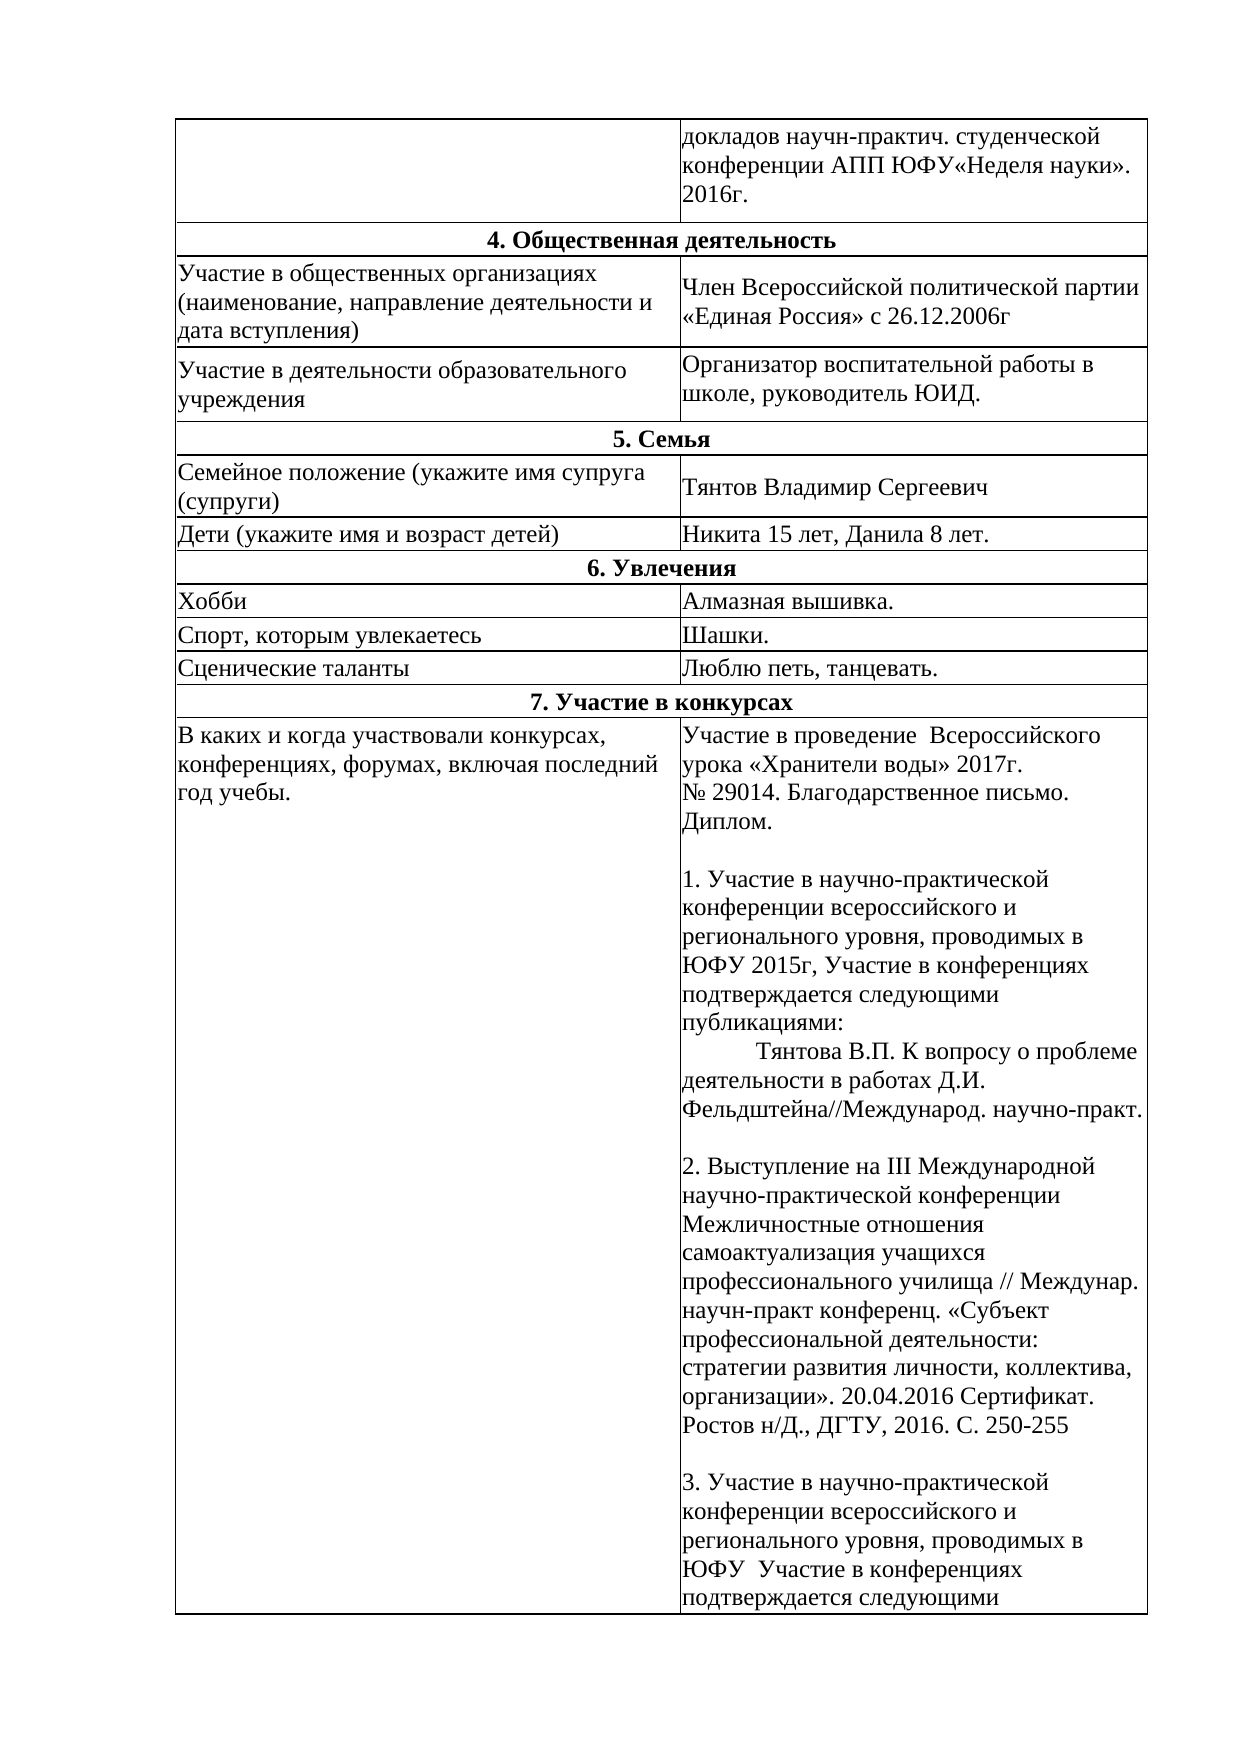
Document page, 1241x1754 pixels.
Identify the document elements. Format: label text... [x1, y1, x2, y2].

table_cell [1148, 421, 1153, 454]
table_cell [1148, 255, 1153, 346]
table_cell Алмазная вышивка. [681, 585, 1147, 617]
table_cell Организатор воспитательной работы в школе, руководитель ЮИД. [681, 348, 1147, 421]
table_cell Никита 15 лет, Данила 8 лет. [681, 518, 1147, 550]
table_cell Тянтов Владимир Сергеевич [681, 456, 1147, 516]
table_cell Участие в общественных организациях (наименование, направление деятельности и дата вступления) [176, 256, 680, 346]
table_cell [176, 120, 680, 222]
table_cell Шашки. [681, 618, 1147, 650]
table_cell 4. Общественная деятельность [176, 223, 1147, 255]
table_cell Хобби [176, 584, 680, 617]
table_cell [1148, 617, 1153, 650]
table_cell [1148, 650, 1153, 683]
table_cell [681, 120, 1147, 222]
table_cell Спорт, которым увлекаетесь [176, 618, 680, 650]
table_cell Семейное положение (укажите имя супруга (супруги) [176, 455, 680, 516]
table_cell [1148, 222, 1153, 255]
table_cell Дети (укажите имя и возраст детей) [176, 517, 680, 550]
table_cell [1148, 583, 1153, 617]
table_cell [1148, 717, 1153, 1613]
table_cell [1148, 118, 1153, 222]
table_cell [1148, 516, 1153, 550]
table_cell [1148, 684, 1153, 717]
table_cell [681, 718, 1147, 1613]
table_cell Участие в деятельности образовательного учреждения [176, 347, 680, 421]
table_cell 7. Участие в конкурсах [176, 685, 1147, 717]
table_cell 6. Увлечения [176, 551, 1147, 583]
table_cell [1148, 454, 1153, 516]
table_cell [1148, 346, 1153, 421]
table_cell [1148, 550, 1153, 583]
table_cell Сценические таланты [176, 651, 680, 683]
table_cell Член Всероссийской политической партии «Единая Россия» с 26.12.2006г [681, 257, 1147, 346]
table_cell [176, 718, 680, 1613]
table_cell 5. Семья [176, 422, 1147, 454]
table_cell Люблю петь, танцевать. [681, 652, 1147, 683]
